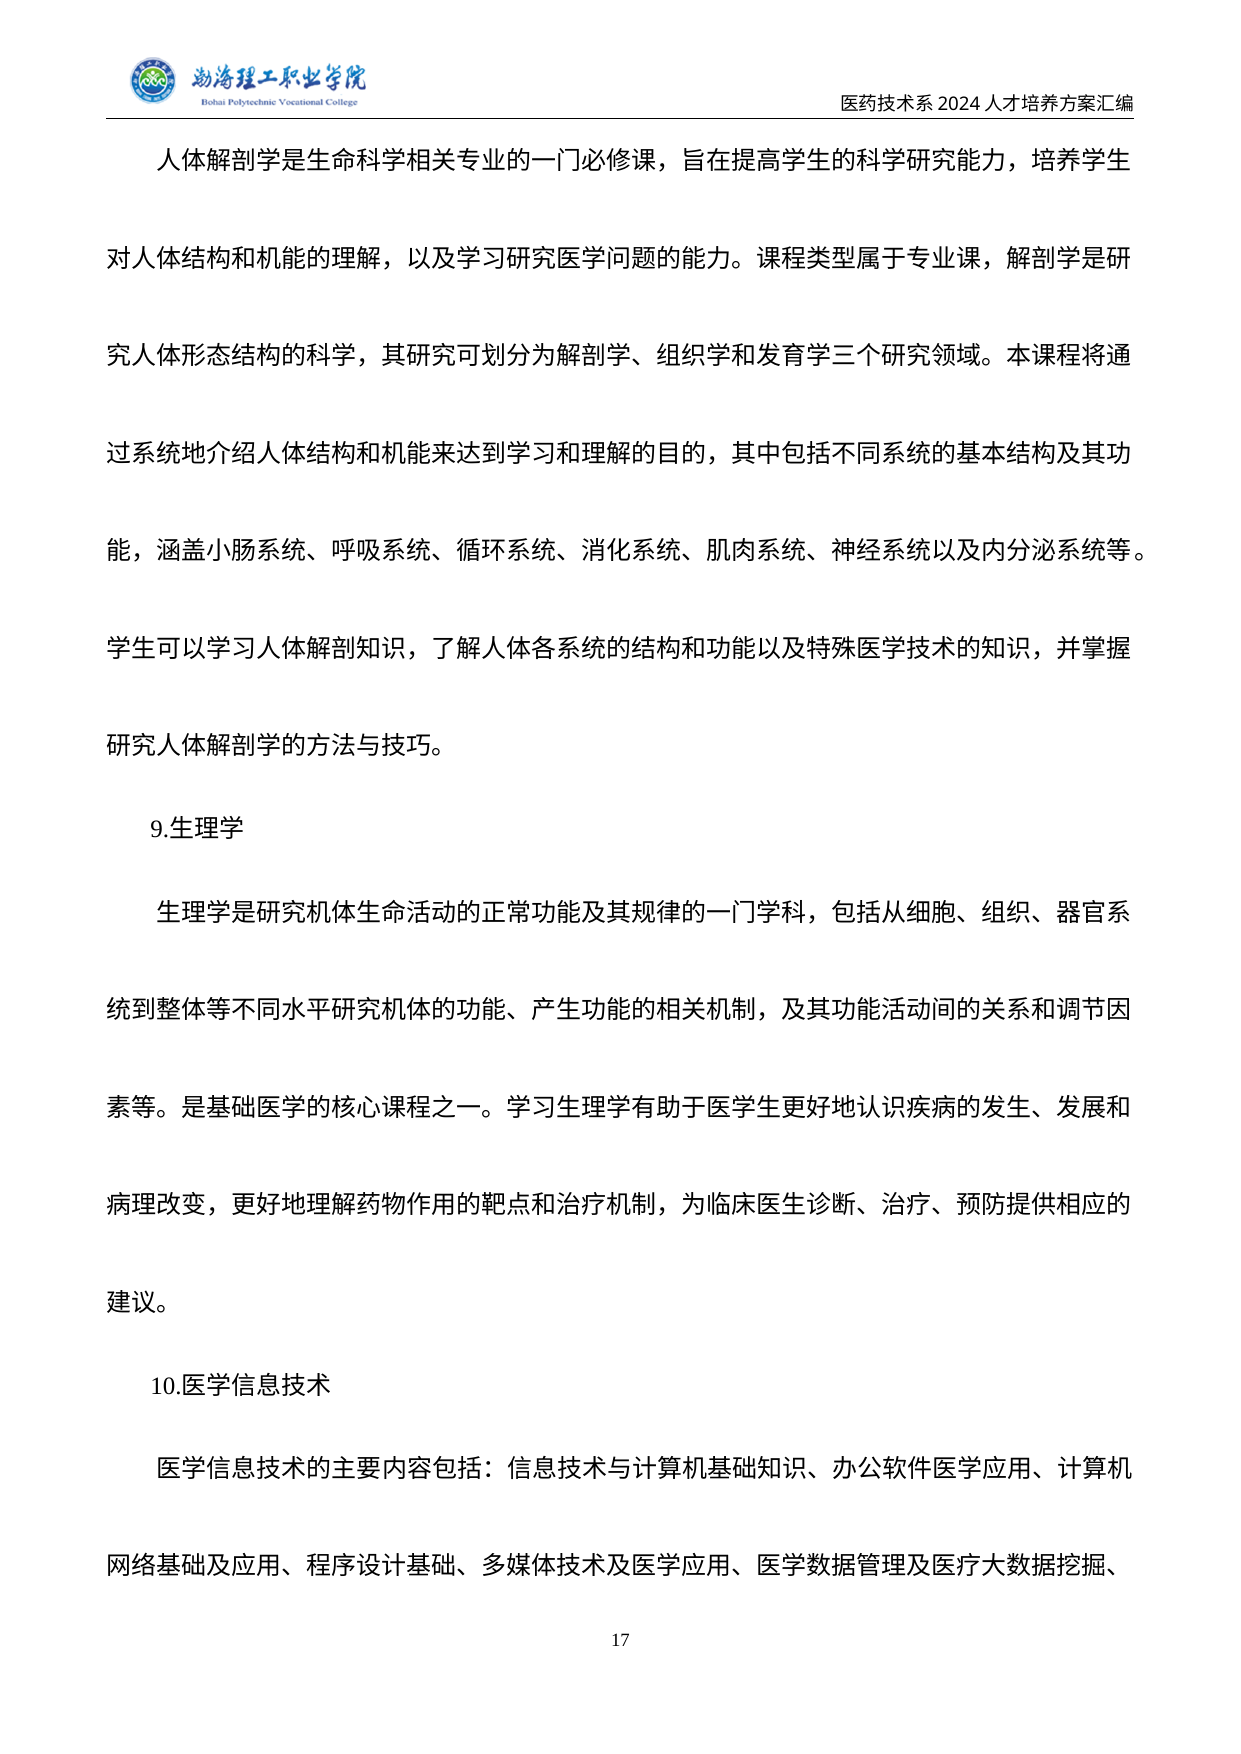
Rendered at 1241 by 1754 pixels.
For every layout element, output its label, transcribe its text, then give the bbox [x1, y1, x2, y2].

text 生理学是研究机体生命活动的正常功能及其规律的一门学科，包括从细胞、组织、器官系统到整体等不同水平研究机体的功能、产生功能的相关机制，及其功能活动间的关系和调节因素等。是基础医学的核心课程之一。学习生理学有助于医学生更好地认识疾病的发生、发展和病理改变，更好地理解药物作用的靶点和治疗机制，为临床医生诊断、治疗、预防提供相应的建议。 [106, 878, 1134, 1333]
text 10.医学信息技术 [150, 1351, 1134, 1416]
text 9.生理学 [150, 794, 1134, 859]
text 人体解剖学是生命科学相关专业的一门必修课，旨在提高学生的科学研究能力，培养学生对人体结构和机能的理解，以及学习研究医学问题的能力。课程类型属于专业课，解剖学是研究人体形态结构的科学，其研究可划分为解剖学、组织学和发育学三个研究领域。本课程将通过系统地介绍人体结构和机能来达到学习和理解的目的，其中包括不同系统的基本结构及其功能，涵盖小肠系统、呼吸系统、循环系统、消化系统、肌肉系统、神经系统以及内分泌系统等。学生可以学习人体解剖知识，了解人体各系统的结构和功能以及特殊医学技术的知识，并掌握研究人体解剖学的方法与技巧。 [106, 126, 1134, 776]
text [106, 1434, 1134, 1596]
picture [127, 55, 368, 108]
